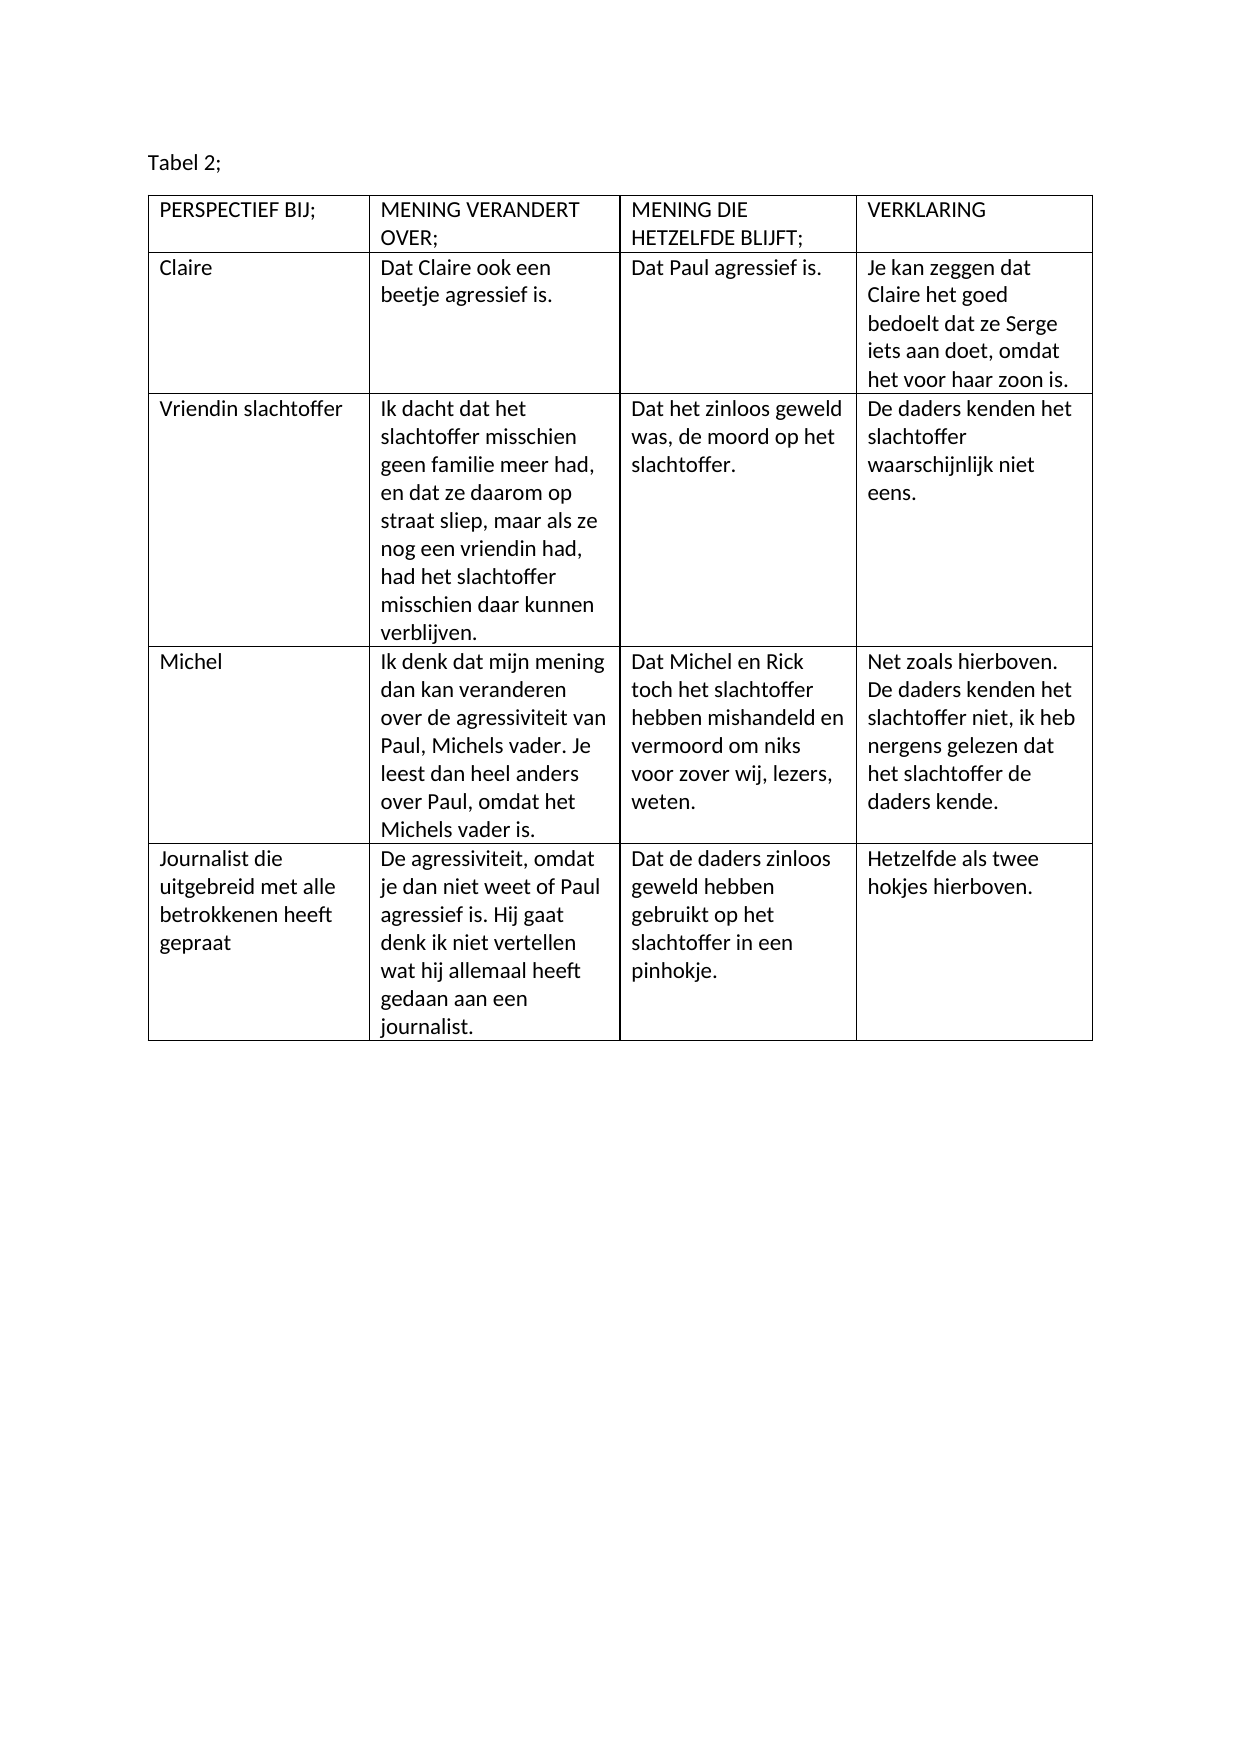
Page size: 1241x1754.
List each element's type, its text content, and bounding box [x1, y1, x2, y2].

table_cell Dat Michel en Rick toch het slachtoffer hebben mishandeld en vermoord om niks voor zover wij, lezers, weten. [621, 647, 856, 843]
table_cell Vriendin slachtoffer [149, 394, 369, 646]
table_cell De agressiviteit, omdat je dan niet weet of Paul agressief is. Hij gaat denk ik niet vertellen wat hij allemaal heeft gedaan aan een journalist. [370, 844, 619, 1040]
table_cell Dat Paul agressief is. [621, 253, 856, 393]
table_cell Je kan zeggen dat Claire het goed bedoelt dat ze Serge iets aan doet, omdat het voor haar zoon is. [857, 253, 1092, 393]
table_cell Hetzelfde als twee hokjes hierboven. [857, 844, 1092, 1040]
table_cell Claire [149, 253, 369, 393]
table_cell De daders kenden het slachtoffer waarschijnlijk niet eens. [857, 394, 1092, 646]
table_cell Ik denk dat mijn mening dan kan veranderen over de agressiviteit van Paul, Michels vader. Je leest dan heel anders over Paul, omdat het Michels vader is. [370, 647, 619, 843]
table_cell Michel [149, 647, 369, 843]
text Tabel 2; [148, 148, 1093, 176]
table_cell Dat de daders zinloos geweld hebben gebruikt op het slachtoffer in een pinhokje. [621, 844, 856, 1040]
table_header MENING VERANDERT OVER; [370, 196, 619, 252]
table_header PERSPECTIEF BIJ; [149, 196, 369, 252]
table_cell Net zoals hierboven. De daders kenden het slachtoffer niet, ik heb nergens gelezen dat het slachtoffer de daders kende. [857, 647, 1092, 843]
table_cell Ik dacht dat het slachtoffer misschien geen familie meer had, en dat ze daarom op straat sliep, maar als ze nog een vriendin had, had het slachtoffer misschien daar kunnen verblijven. [370, 394, 619, 646]
table_header MENING DIE HETZELFDE BLIJFT; [621, 196, 856, 252]
table_cell Dat Claire ook een beetje agressief is. [370, 253, 619, 393]
table_cell Dat het zinloos geweld was, de moord op het slachtoffer. [621, 394, 856, 646]
table_header VERKLARING [857, 196, 1092, 252]
table_cell Journalist die uitgebreid met alle betrokkenen heeft gepraat [149, 844, 369, 1040]
